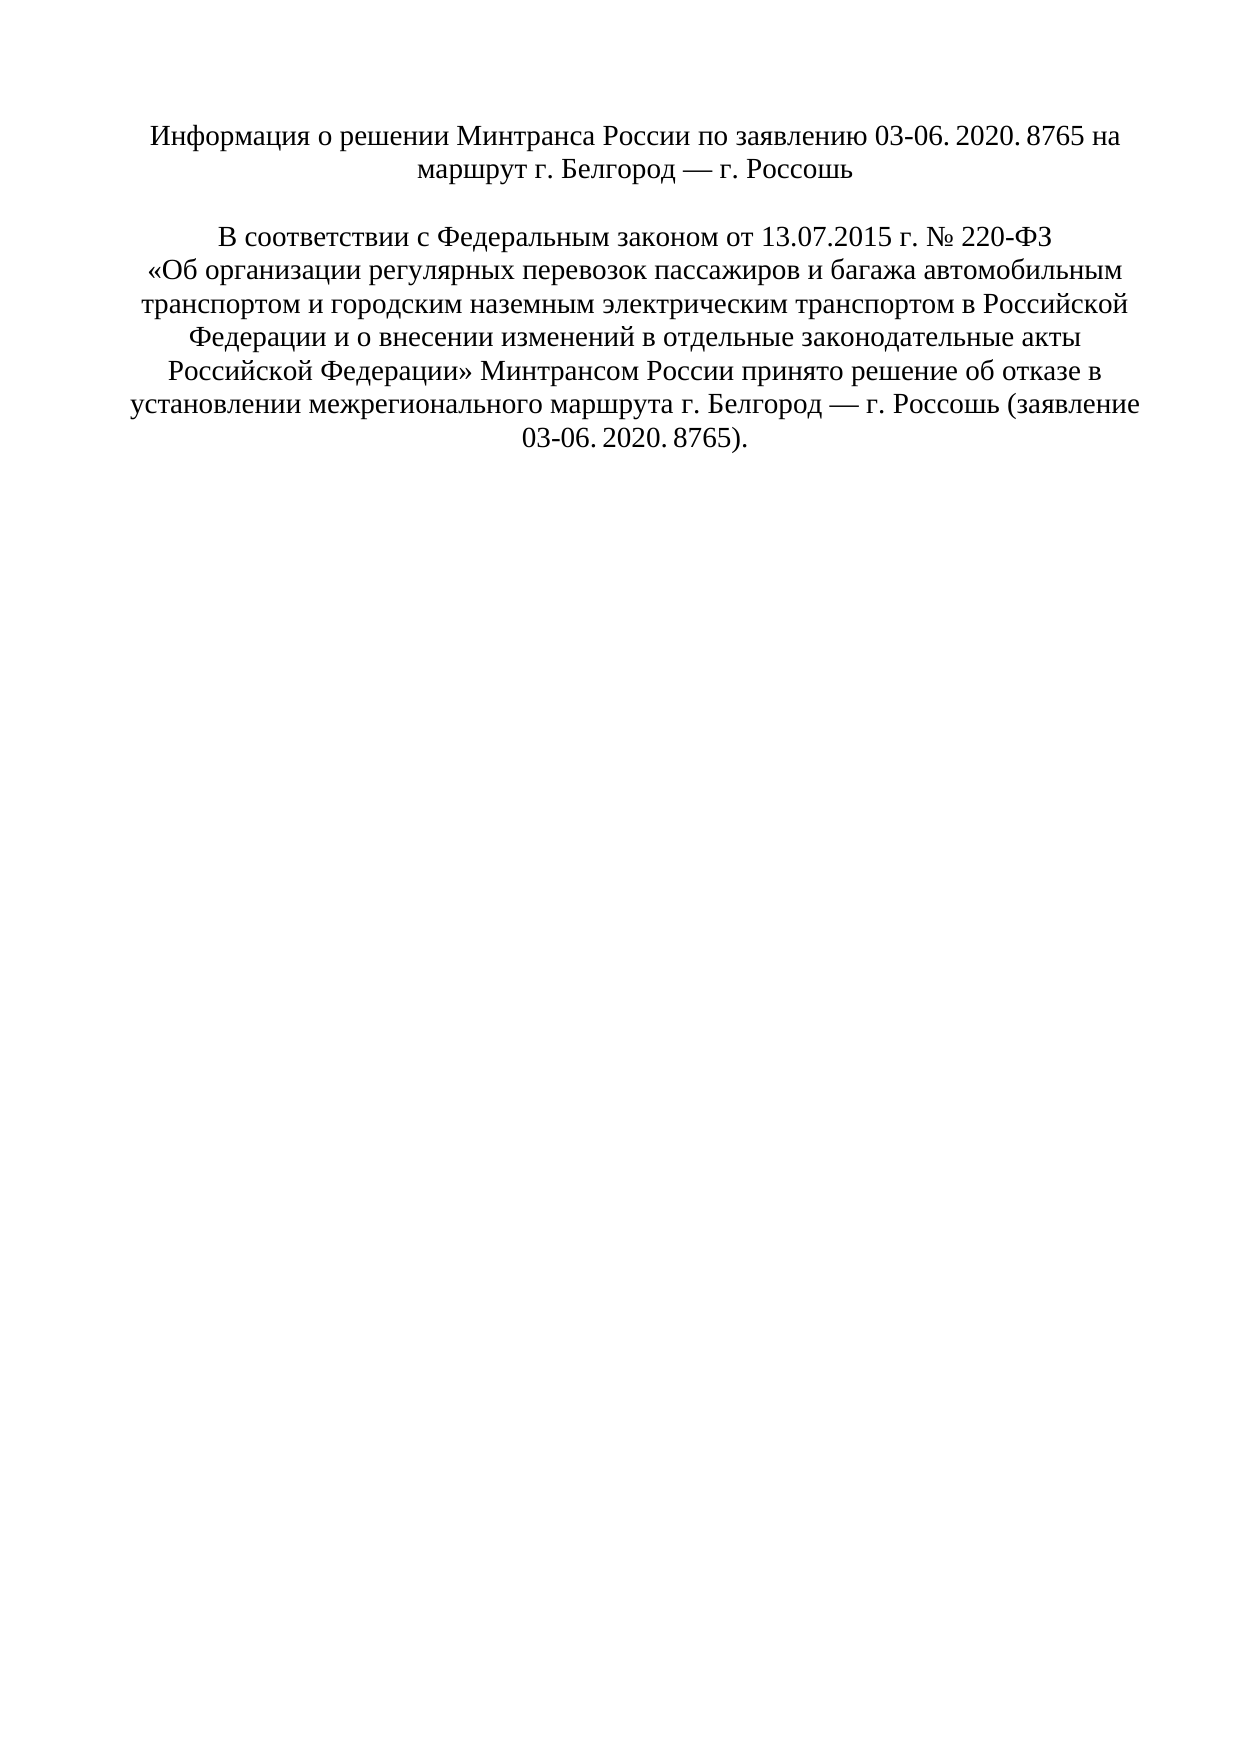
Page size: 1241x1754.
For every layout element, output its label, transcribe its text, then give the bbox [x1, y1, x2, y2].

text Информация о решении Минтранса России по заявлению 03-06. 2020. 8765 на маршрут г. Белгород — г. Россошь [118, 118, 1152, 185]
text В соответствии с Федеральным законом от 13.07.2015 г. № 220-ФЗ «Об организации регулярных перевозок пассажиров и багажа автомобильным транспортом и городским наземным электрическим транспортом в Российской Федерации и о внесении изменений в отдельные законодательные акты Российской Федерации» Минтрансом России принято решение об отказе в установлении межрегионального маршрута г. Белгород — г. Россошь (заявление 03-06. 2020. 8765). [118, 219, 1152, 453]
